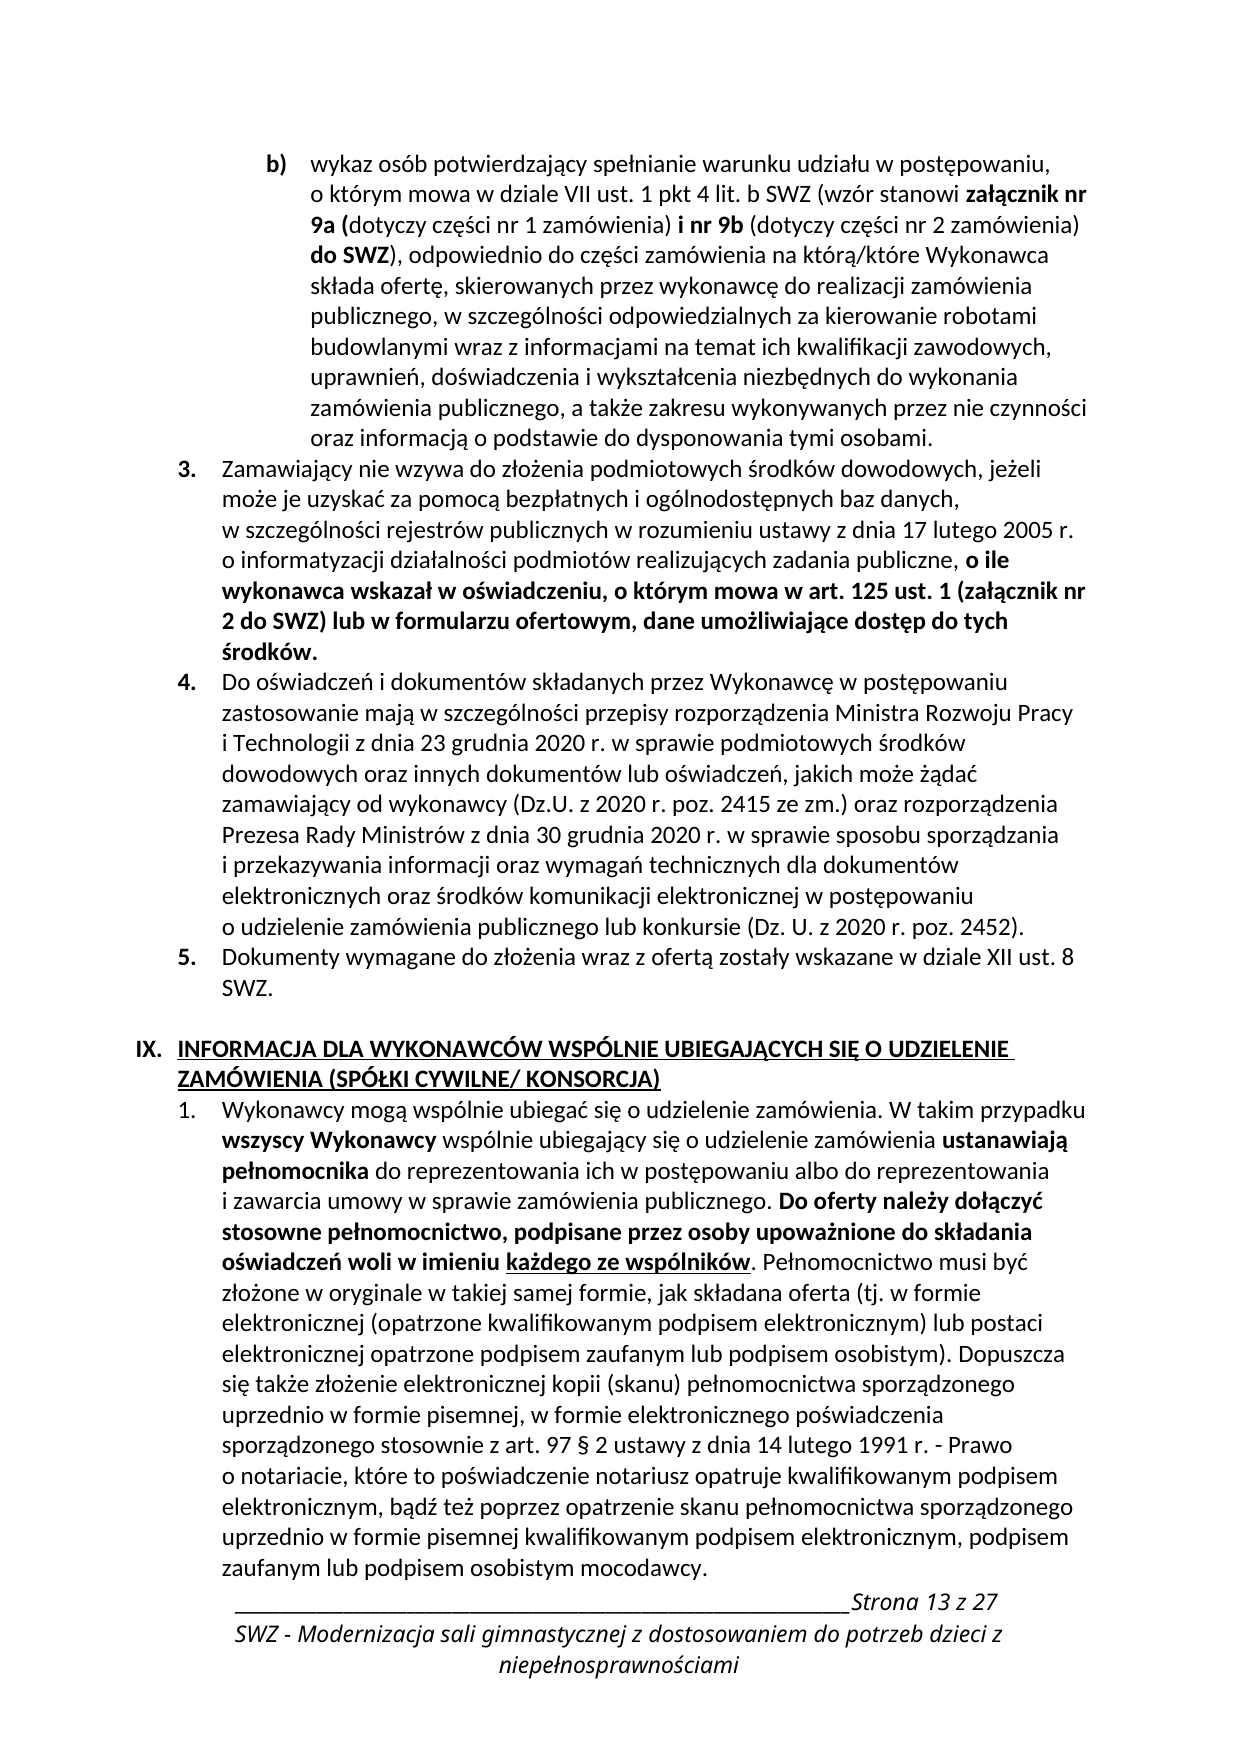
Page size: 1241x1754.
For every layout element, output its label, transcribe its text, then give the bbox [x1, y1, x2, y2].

list INFORMACJA DLA WYKONAWCÓW WSPÓLNIE UBIEGAJĄCYCH SIĘ O UDZIELENIE ZAMÓWIENIA (SPÓŁKI CYWILNE/ KONSORCJA) [162, 1033, 1092, 1094]
list wykaz osób potwierdzający spełnianie warunku udziału w postępowaniu, o którym mowa w dziale VII ust. 1 pkt 4 lit. b SWZ (wzór stanowi załącznik nr 9a (dotyczy części nr 1 zamówienia) i nr 9b (dotyczy części nr 2 zamówienia) do SWZ), odpowiednio do części zamówienia na którą/które Wykonawca składa ofertę, skierowanych przez wykonawcę do realizacji zamówienia publicznego, w szczególności odpowiedzialnych za kierowanie robotami budowlanymi wraz z informacjami na temat ich kwalifikacji zawodowych, uprawnień, doświadczenia i wykształcenia niezbędnych do wykonania zamówienia publicznego, a także zakresu wykonywanych przez nie czynności oraz informacją o podstawie do dysponowania tymi osobami. [266, 148, 1092, 453]
list Do oświadczeń i dokumentów składanych przez Wykonawcę w postępowaniu zastosowanie mają w szczególności przepisy rozporządzenia Ministra Rozwoju Pracy i Technologii z dnia 23 grudnia 2020 r. w sprawie podmiotowych środków dowodowych oraz innych dokumentów lub oświadczeń, jakich może żądać zamawiający od wykonawcy (Dz.U. z 2020 r. poz. 2415 ze zm.) oraz rozporządzenia Prezesa Rady Ministrów z dnia 30 grudnia 2020 r. w sprawie sposobu sporządzania i przekazywania informacji oraz wymagań technicznych dla dokumentów elektronicznych oraz środków komunikacji elektronicznej w postępowaniu o udzielenie zamówienia publicznego lub konkursie (Dz. U. z 2020 r. poz. 2452). [177, 667, 1092, 941]
list Zamawiający nie wzywa do złożenia podmiotowych środków dowodowych, jeżeli może je uzyskać za pomocą bezpłatnych i ogólnodostępnych baz danych, w szczególności rejestrów publicznych w rozumieniu ustawy z dnia 17 lutego 2005 r. o informatyzacji działalności podmiotów realizujących zadania publiczne, o ile wykonawca wskazał w oświadczeniu, o którym mowa w art. 125 ust. 1 (załącznik nr 2 do SWZ) lub w formularzu ofertowym, dane umożliwiające dostęp do tych środków. [177, 453, 1092, 667]
list Dokumenty wymagane do złożenia wraz z ofertą zostały wskazane w dziale XII ust. 8 SWZ. [177, 941, 1092, 1002]
list Wykonawcy mogą wspólnie ubiegać się o udzielenie zamówienia. W takim przypadku wszyscy Wykonawcy wspólnie ubiegający się o udzielenie zamówienia ustanawiają pełnomocnika do reprezentowania ich w postępowaniu albo do reprezentowania i zawarcia umowy w sprawie zamówienia publicznego. Do oferty należy dołączyć stosowne pełnomocnictwo, podpisane przez osoby upoważnione do składania oświadczeń woli w imieniu każdego ze wspólników. Pełnomocnictwo musi być złożone w oryginale w takiej samej formie, jak składana oferta (tj. w formie elektronicznej (opatrzone kwalifikowanym podpisem elektronicznym) lub postaci elektronicznej opatrzone podpisem zaufanym lub podpisem osobistym). Dopuszcza się także złożenie elektronicznej kopii (skanu) pełnomocnictwa sporządzonego uprzednio w formie pisemnej, w formie elektronicznego poświadczenia sporządzonego stosownie z art. 97 § 2 ustawy z dnia 14 lutego 1991 r. - Prawo o notariacie, które to poświadczenie notariusz opatruje kwalifikowanym podpisem elektronicznym, bądź też poprzez opatrzenie skanu pełnomocnictwa sporządzonego uprzednio w formie pisemnej kwalifikowanym podpisem elektronicznym, podpisem zaufanym lub podpisem osobistym mocodawcy. [177, 1094, 1092, 1582]
